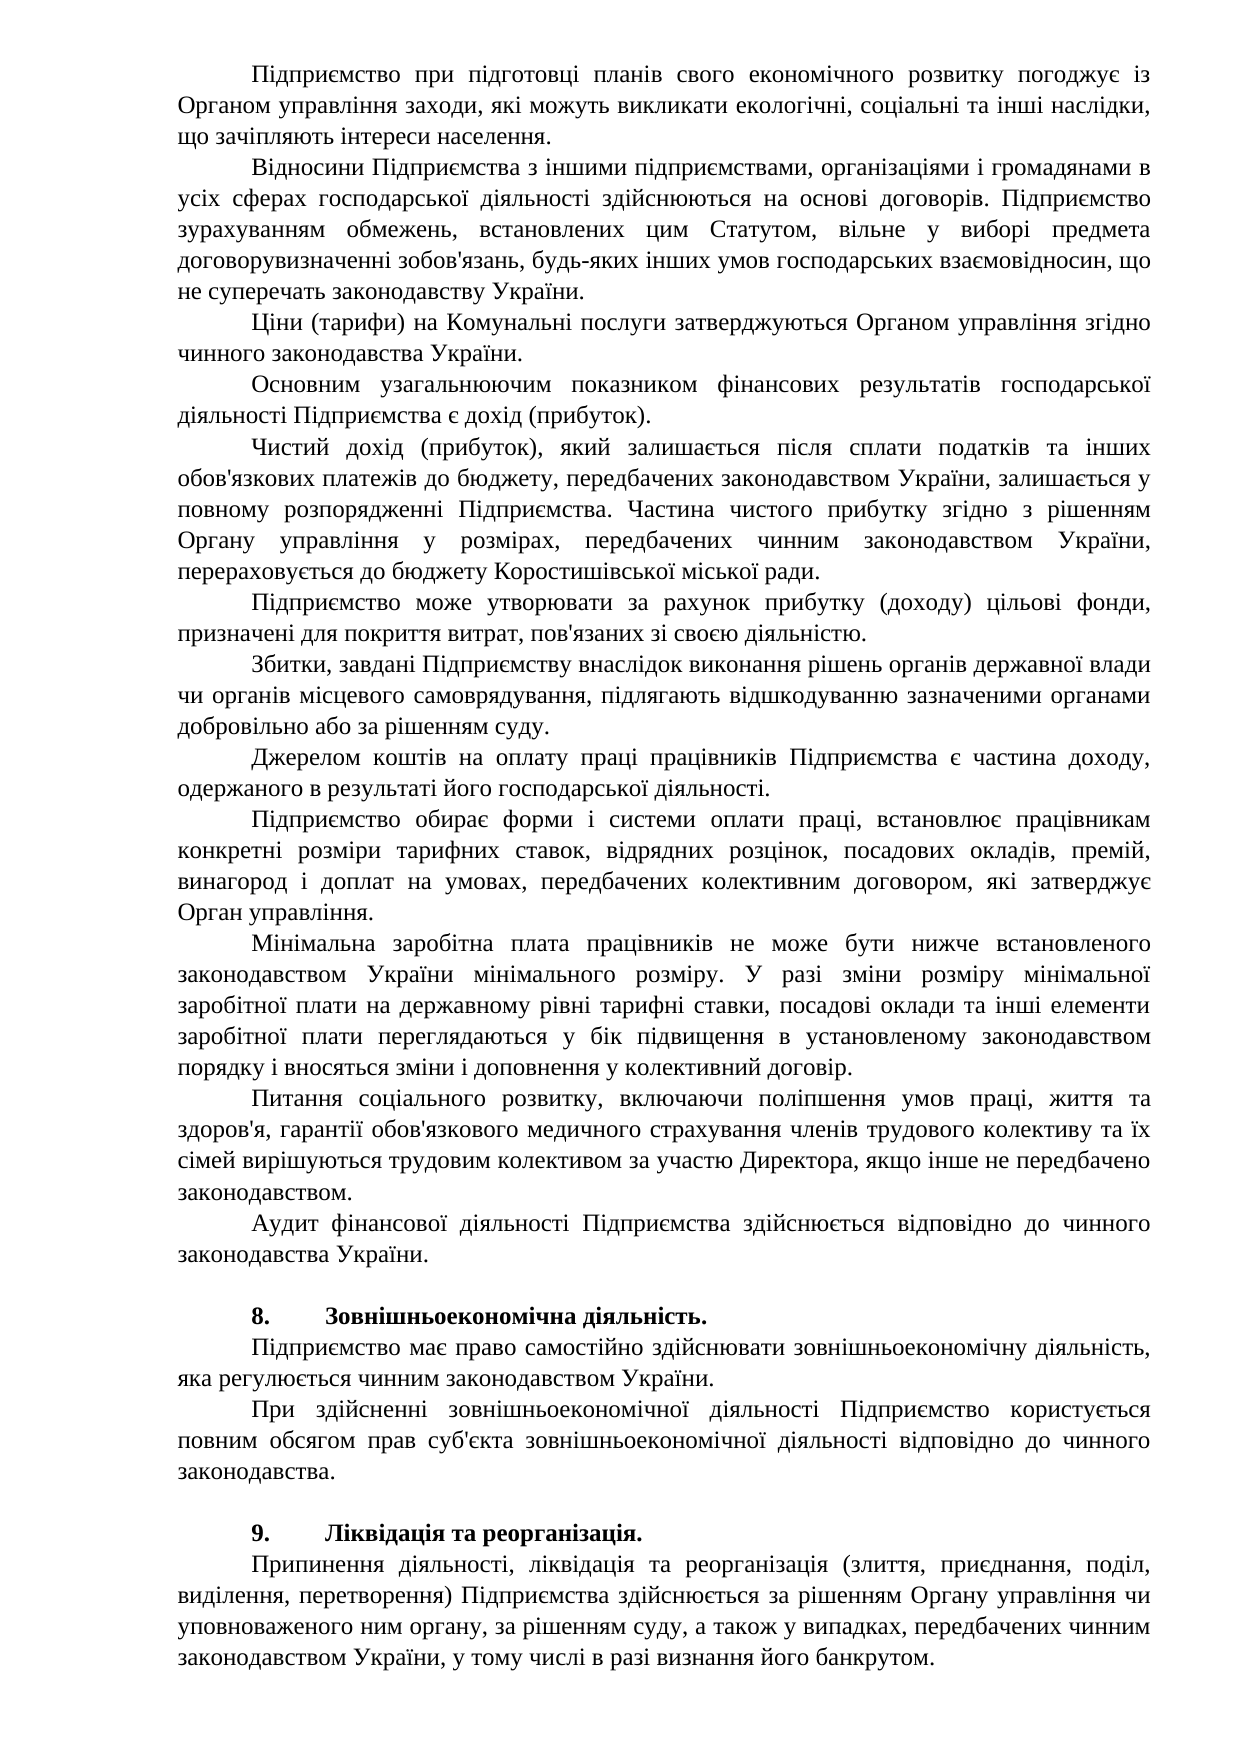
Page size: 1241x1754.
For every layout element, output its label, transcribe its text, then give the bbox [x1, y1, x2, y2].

text Мінімальна заробітна плата працівників не може бути нижче встановленого законодавством України мінімального розміру. У разі зміни розміру мінімальної заробітної плати на державному рівні тарифні ставки, посадові оклади та інші елементи заробітної плати переглядаються у бік підвищення в установленому законодавством порядку і вносяться зміни і доповнення у колективний договір. [177, 928, 1152, 1081]
text Чистий дохід (прибуток), який залишається після сплати податків та інших обов'язкових платежів до бюджету, передбачених законодавством України, залишається у повному розпорядженні Підприємства. Частина чистого прибутку згідно з рішенням Органу управління у розмірах, передбачених чинним законодавством України, перераховується до бюджету Коростишівської міської ради. [177, 432, 1152, 584]
text 8. Зовнішньоекономічна діяльність. [177, 1301, 1152, 1329]
text Підприємство обирає форми і системи оплати праці, встановлює працівникам конкретні розміри тарифних ставок, відрядних розцінок, посадових окладів, премій, винагород і доплат на умовах, передбачених колективним договором, які затверджує Орган управління. [177, 804, 1152, 926]
text Джерелом коштів на оплату праці працівників Підприємства є частина доходу, одержаного в результаті його господарської діяльності. [177, 742, 1152, 802]
text Відносини Підприємства з іншими підприємствами, організаціями і громадянами в усіх сферах господарської діяльності здійснюються на основі договорів. Підприємство зурахуванням обмежень, встановлених цим Статутом, вільне у виборі предмета договорувизначенні зобов'язань, будь-яких інших умов господарських взаємовідносин, що не суперечать законодавству України. [177, 152, 1152, 305]
text 9. Ліквідація та реорганізація. [177, 1518, 1152, 1547]
text Підприємство може утворювати за рахунок прибутку (доходу) цільові фонди, призначені для покриття витрат, пов'язаних зі своєю діяльністю. [177, 587, 1152, 647]
text Збитки, завдані Підприємству внаслідок виконання рішень органів державної влади чи органів місцевого самоврядування, підлягають відшкодуванню зазначеними органами добровільно або за рішенням суду. [177, 649, 1152, 740]
text Підприємство має право самостійно здійснювати зовнішньоекономічну діяльність, яка регулюється чинним законодавством України. [177, 1332, 1152, 1392]
text Основним узагальнюючим показником фінансових результатів господарської діяльності Підприємства є дохід (прибуток). [177, 369, 1152, 429]
text Підприємство при підготовці планів свого економічного розвитку погоджує із Органом управління заходи, які можуть викликати екологічні, соціальні та інші наслідки, що зачіпляють інтереси населення. [177, 59, 1152, 150]
text Ціни (тарифи) на Комунальні послуги затверджуються Органом управління згідно чинного законодавства України. [177, 307, 1152, 367]
text При здійсненні зовнішньоекономічної діяльності Підприємство користується повним обсягом прав суб'єкта зовнішньоекономічної діяльності відповідно до чинного законодавства. [177, 1394, 1152, 1485]
text Питання соціального розвитку, включаючи поліпшення умов праці, життя та здоров'я, гарантії обов'язкового медичного страхування членів трудового колективу та їх сімей вирішуються трудовим колективом за участю Директора, якщо інше не передбачено законодавством. [177, 1083, 1152, 1205]
text Аудит фінансової діяльності Підприємства здійснюється відповідно до чинного законодавства України. [177, 1208, 1152, 1267]
text Припинення діяльності, ліквідація та реорганізація (злиття, приєднання, поділ, виділення, перетворення) Підприємства здійснюється за рішенням Органу управління чи уповноваженого ним органу, за рішенням суду, а також у випадках, передбачених чинним законодавством України, у тому числі в разі визнання його банкрутом. [177, 1549, 1152, 1671]
